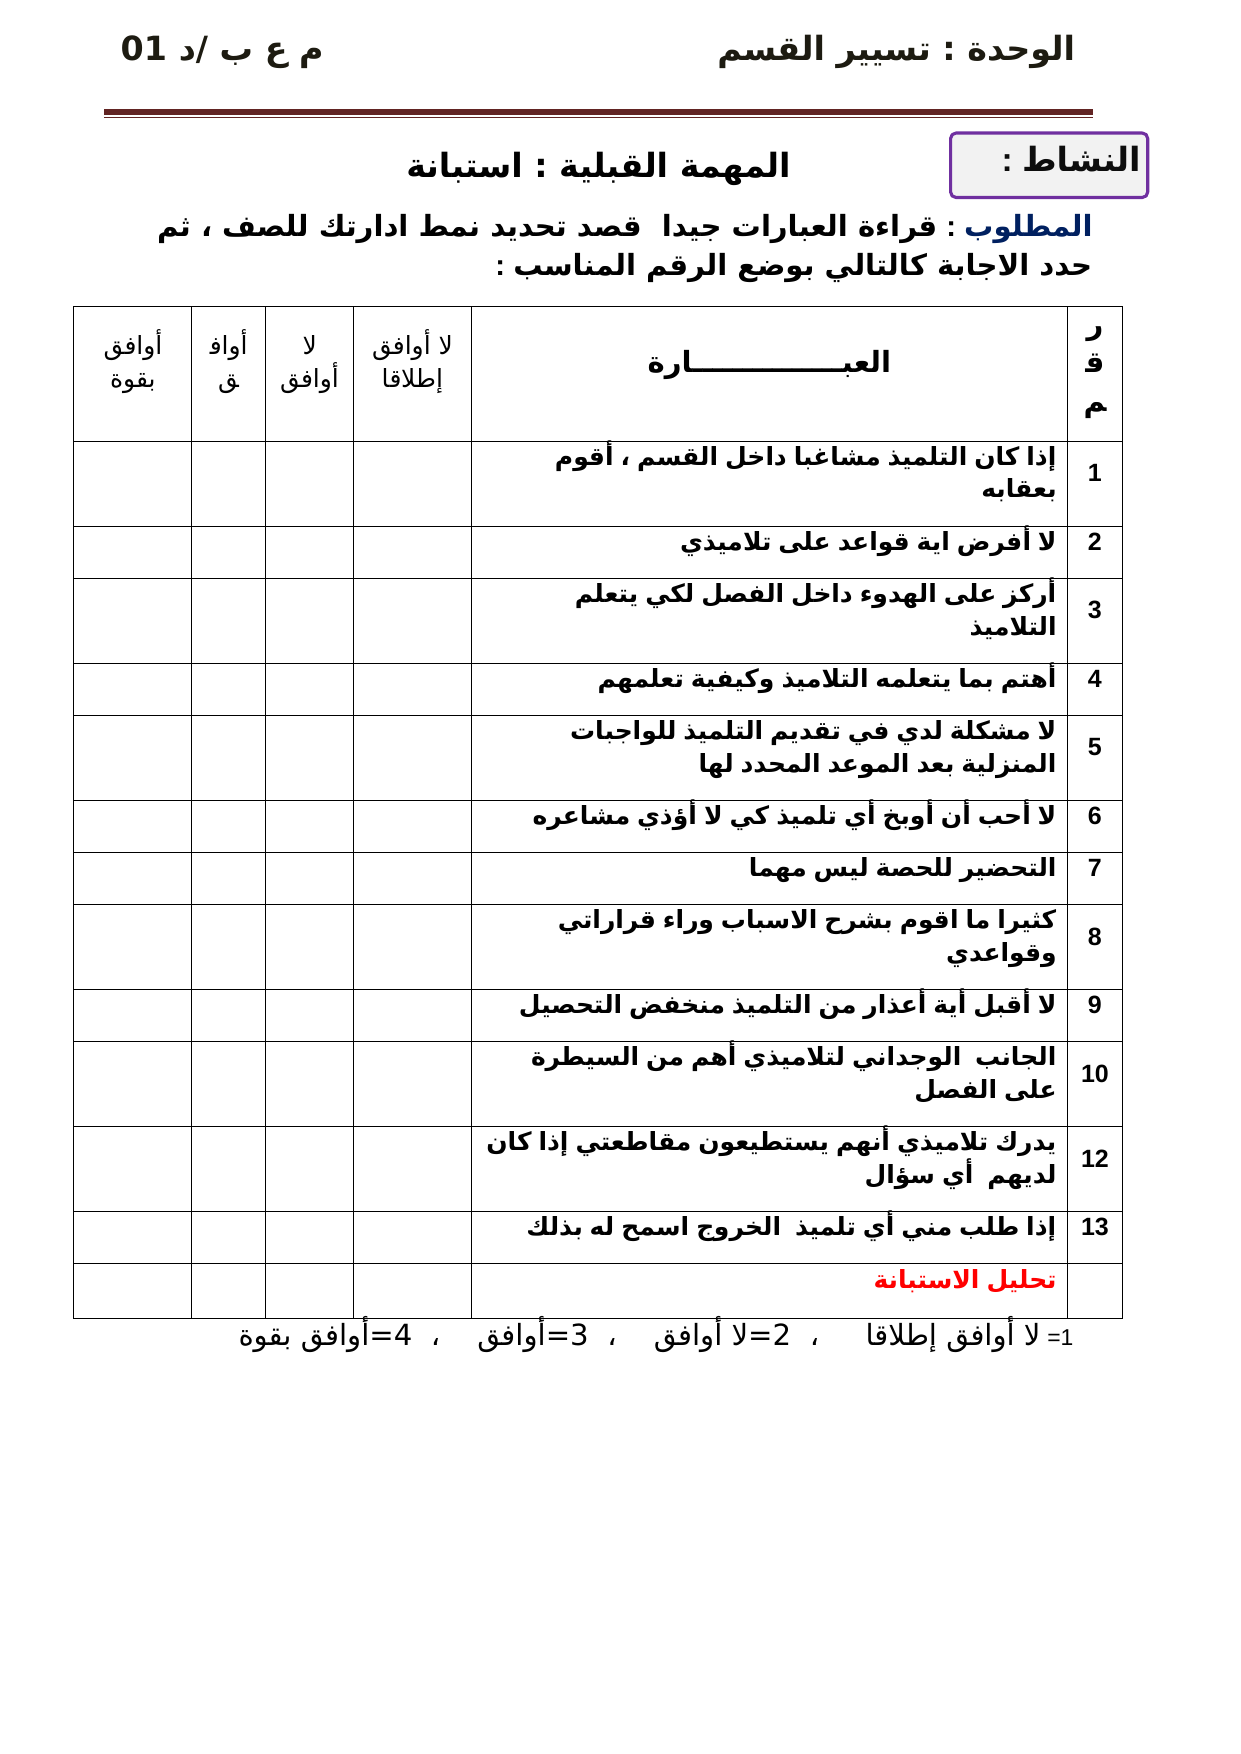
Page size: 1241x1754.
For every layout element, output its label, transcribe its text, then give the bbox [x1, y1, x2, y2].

table_cell لا مشكلة لدي في تقديم التلميذ للواجبات المنزلية بعد الموعد المحدد لها [472, 716, 1067, 800]
table_header لا أوافق إطلاقا [354, 307, 471, 441]
table_cell [266, 1264, 353, 1317]
table_cell [192, 1127, 265, 1211]
table_cell [266, 1127, 353, 1211]
table_header رقم [1068, 307, 1122, 441]
table_cell [266, 442, 353, 526]
table_cell [192, 1212, 265, 1263]
table_cell [192, 664, 265, 715]
table_cell كثيرا ما اقوم بشرح الاسباب وراء قراراتي وقواعدي [472, 905, 1067, 989]
table_cell [192, 1042, 265, 1126]
table_cell [354, 442, 471, 526]
table_cell [192, 990, 265, 1041]
table_cell [74, 1127, 191, 1211]
table_cell 5 [1068, 716, 1122, 800]
table_cell إذا طلب مني أي تلميذ الخروج اسمح له بذلك [472, 1212, 1067, 1263]
table_cell [266, 527, 353, 578]
table_cell [354, 801, 471, 852]
table_cell [354, 716, 471, 800]
table_cell [354, 664, 471, 715]
table_cell [192, 801, 265, 852]
table_cell [74, 527, 191, 578]
table_cell [266, 1212, 353, 1263]
table_cell [354, 905, 471, 989]
table_cell [266, 664, 353, 715]
table_cell [74, 579, 191, 663]
table_cell لا أحب أن أوبخ أي تلميذ كي لا أؤذي مشاعره [472, 801, 1067, 852]
table_cell إذا كان التلميذ مشاغبا داخل القسم ، أقوم بعقابه [472, 442, 1067, 526]
table_cell [354, 579, 471, 663]
table_cell [192, 442, 265, 526]
table_cell [354, 1042, 471, 1126]
table_cell [74, 905, 191, 989]
table_cell [266, 990, 353, 1041]
table_cell يدرك تلاميذي أنهم يستطيعون مقاطعتي إذا كان لديهم أي سؤال [472, 1127, 1067, 1211]
table_cell [74, 801, 191, 852]
table_header أوافق [192, 307, 265, 441]
table_cell [192, 716, 265, 800]
table_cell [74, 1264, 191, 1317]
table_cell [74, 1212, 191, 1263]
table_header العبـــــــــــــــارة [472, 307, 1067, 441]
table_cell [266, 801, 353, 852]
table_cell [354, 853, 471, 904]
table_cell [266, 853, 353, 904]
table_header أوافق بقوة [74, 307, 191, 441]
table_cell [192, 579, 265, 663]
text المهمة القبلية : استبانة [103, 146, 949, 185]
table_cell 6 [1068, 801, 1122, 852]
table_cell 2 [1068, 527, 1122, 578]
table_cell 10 [1068, 1042, 1122, 1126]
table_cell [266, 716, 353, 800]
table_cell تحليل الاستبانة [472, 1264, 1067, 1317]
table_cell 4 [1068, 664, 1122, 715]
table_cell [192, 905, 265, 989]
table_cell [74, 990, 191, 1041]
table_cell [74, 442, 191, 526]
table_cell 8 [1068, 905, 1122, 989]
table_cell [1068, 1264, 1122, 1317]
table_cell التحضير للحصة ليس مهما [472, 853, 1067, 904]
table_cell 3 [1068, 579, 1122, 663]
table_cell [74, 1042, 191, 1126]
table_cell لا أقبل أية أعذار من التلميذ منخفض التحصيل [472, 990, 1067, 1041]
table_cell [354, 1264, 471, 1317]
table_cell [354, 527, 471, 578]
table_cell [266, 905, 353, 989]
text 1= لا أوافق إطلاقا ، 2=لا أوافق ، 3=أوافق ، 4=أوافق بقوة [103, 1319, 1093, 1352]
table_cell لا أفرض اية قواعد على تلاميذي [472, 527, 1067, 578]
table_cell 1 [1068, 442, 1122, 526]
table_cell [74, 716, 191, 800]
table_cell 12 [1068, 1127, 1122, 1211]
table_cell أركز على الهدوء داخل الفصل لكي يتعلم التلاميذ [472, 579, 1067, 663]
table_cell [354, 1127, 471, 1211]
table_cell [354, 990, 471, 1041]
table_cell [192, 853, 265, 904]
table_cell [266, 1042, 353, 1126]
table_cell [354, 1212, 471, 1263]
table_cell الجانب الوجداني لتلاميذي أهم من السيطرة على الفصل [472, 1042, 1067, 1126]
table_cell 13 [1068, 1212, 1122, 1263]
table_cell 9 [1068, 990, 1122, 1041]
table_cell [74, 853, 191, 904]
table_cell [192, 527, 265, 578]
table_cell أهتم بما يتعلمه التلاميذ وكيفية تعلمهم [472, 664, 1067, 715]
table_cell [266, 579, 353, 663]
table_cell 7 [1068, 853, 1122, 904]
table_cell [74, 664, 191, 715]
table_header لا أوافق [266, 307, 353, 441]
text المطلوب : قراءة العبارات جيدا قصد تحديد نمط ادارتك للصف ، ثم حدد الاجابة كالتالي بوضع الرقم المناسب : [103, 209, 1093, 282]
table_cell [192, 1264, 265, 1317]
